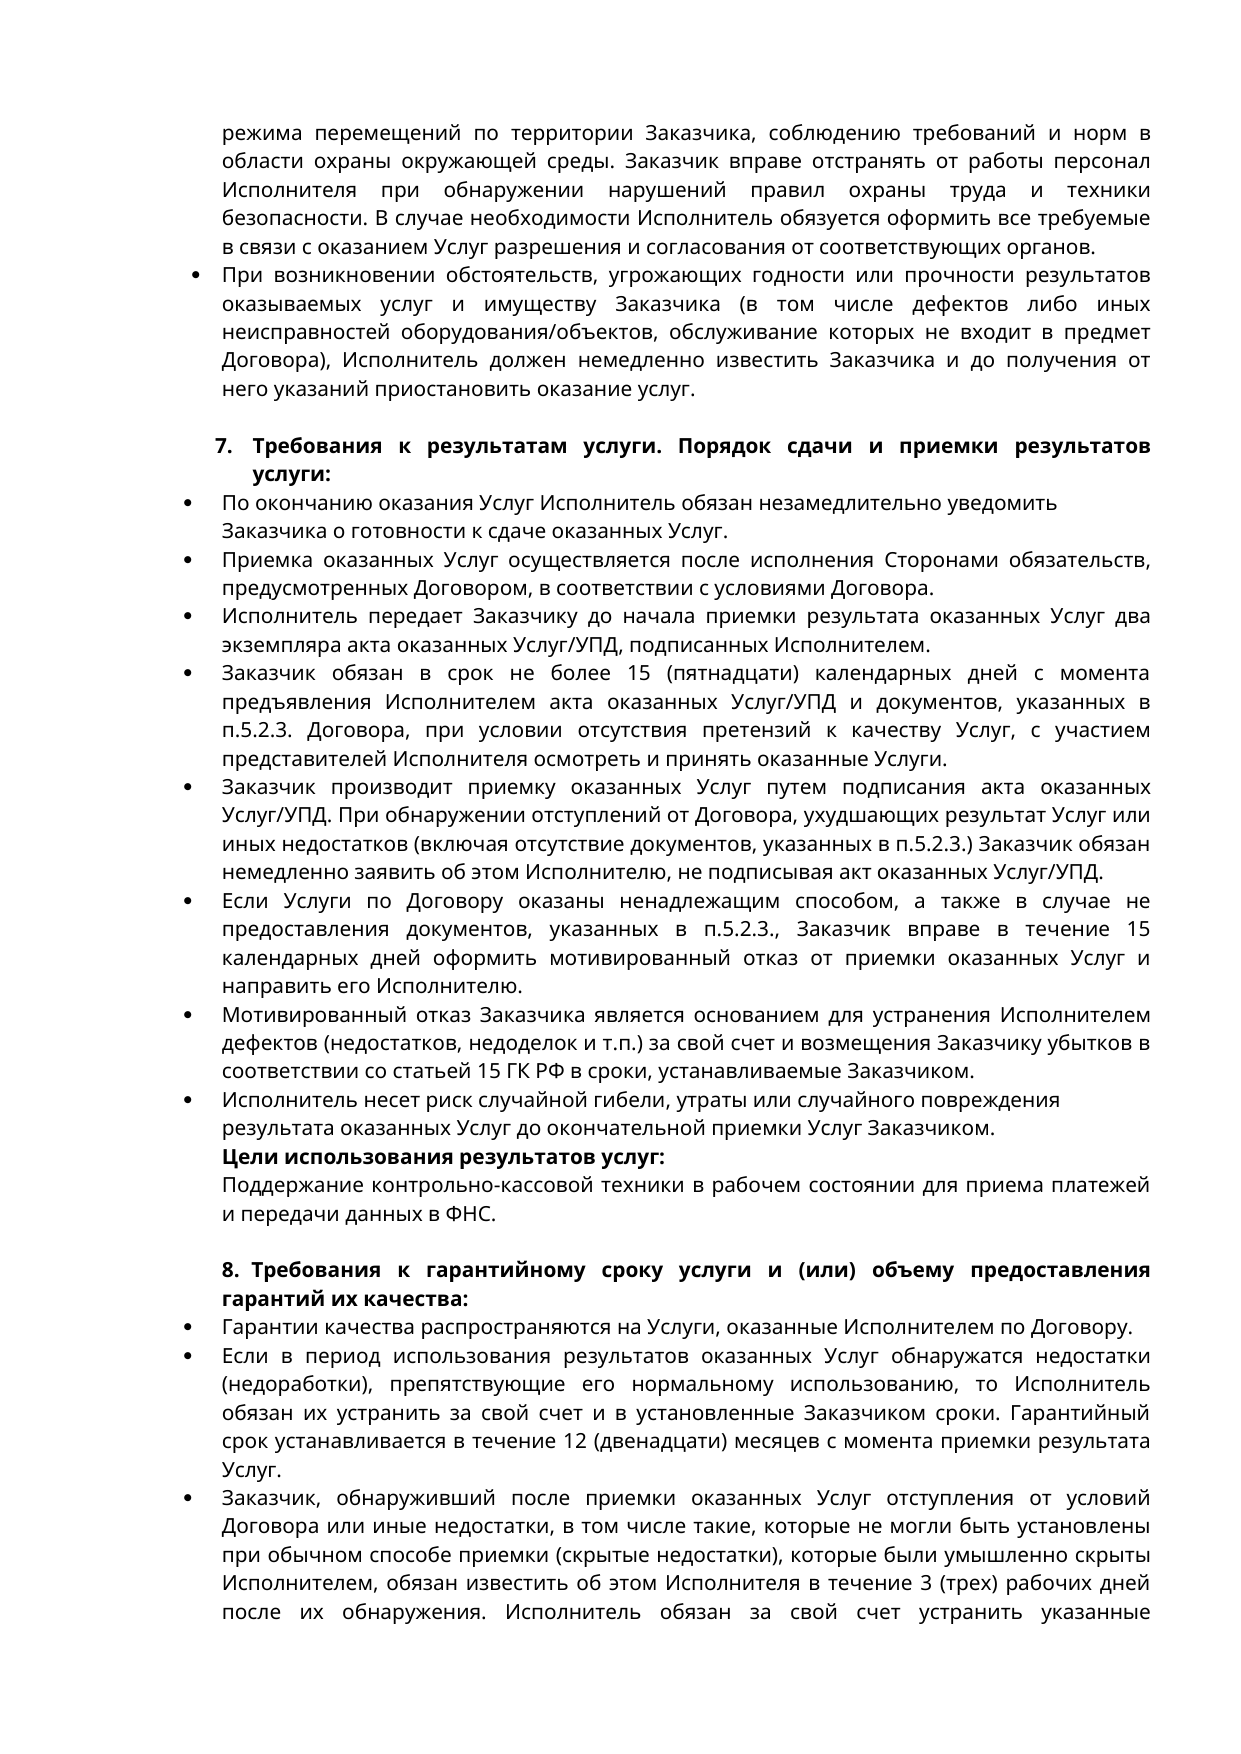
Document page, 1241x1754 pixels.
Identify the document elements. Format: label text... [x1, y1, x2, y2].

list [184, 1483, 1152, 1625]
list По окончанию оказания Услуг Исполнитель обязан незамедлительно уведомить Заказчика о готовности к сдаче оказанных Услуг. [184, 488, 1152, 545]
list Гарантии качества распространяются на Услуги, оказанные Исполнителем по Договору. [184, 1312, 1152, 1341]
list Если в период использования результатов оказанных Услуг обнаружатся недостатки (недоработки), препятствующие его нормальному использованию, то Исполнитель обязан их устранить за свой счет и в установленные Заказчиком сроки. Гарантийный срок устанавливается в течение 12 (двенадцати) месяцев с момента приемки результата Услуг. [184, 1341, 1152, 1483]
list Исполнитель несет риск случайной гибели, утраты или случайного повреждения результата оказанных Услуг до окончательной приемки Услуг Заказчиком. [184, 1085, 1152, 1142]
list Если Услуги по Договору оказаны ненадлежащим способом, а также в случае не предоставления документов, указанных в п.5.2.3., Заказчик вправе в течение 15 календарных дней оформить мотивированный отказ от приемки оказанных Услуг и направить его Исполнителю. [184, 886, 1152, 1000]
list Исполнитель передает Заказчику до начала приемки результата оказанных Услуг два экземпляра акта оказанных Услуг/УПД, подписанных Исполнителем. [184, 602, 1152, 658]
list Приемка оказанных Услуг осуществляется после исполнения Сторонами обязательств, предусмотренных Договором, в соответствии с условиями Договора. [184, 545, 1152, 602]
text Поддержание контрольно-кассовой техники в рабочем состоянии для приема платежей и передачи данных в ФНС. [222, 1170, 1152, 1227]
list Заказчик обязан в срок не более 15 (пятнадцати) календарных дней с момента предъявления Исполнителем акта оказанных Услуг/УПД и документов, указанных в п.5.2.3. Договора, при условии отсутствия претензий к качеству Услуг, с участием представителей Исполнителя осмотреть и принять оказанные Услуги. [184, 658, 1152, 772]
list Требования к результатам услуги. Порядок сдачи и приемки результатов услуги: [215, 431, 1152, 488]
list Мотивированный отказ Заказчика является основанием для устранения Исполнителем дефектов (недостатков, недоделок и т.п.) за свой счет и возмещения Заказчику убытков в соответствии со статьей 15 ГК РФ в сроки, устанавливаемые Заказчиком. [184, 1000, 1152, 1085]
list Заказчик производит приемку оказанных Услуг путем подписания акта оказанных Услуг/УПД. При обнаружении отступлений от Договора, ухудшающих результат Услуг или иных недостатков (включая отсутствие документов, указанных в п.5.2.3.) Заказчик обязан немедленно заявить об этом Исполнителю, не подписывая акт оказанных Услуг/УПД. [184, 772, 1152, 886]
text Цели использования результатов услуг: [222, 1142, 1152, 1170]
list Требования к гарантийному сроку услуги и (или) объему предоставления гарантий их качества: [222, 1256, 1152, 1312]
list При возникновении обстоятельств, угрожающих годности или прочности результатов оказываемых услуг и имуществу Заказчика (в том числе дефектов либо иных неисправностей оборудования/объектов, обслуживание которых не входит в предмет Договора), Исполнитель должен немедленно известить Заказчика и до получения от него указаний приостановить оказание услуг. [192, 260, 1152, 402]
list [184, 118, 1152, 260]
